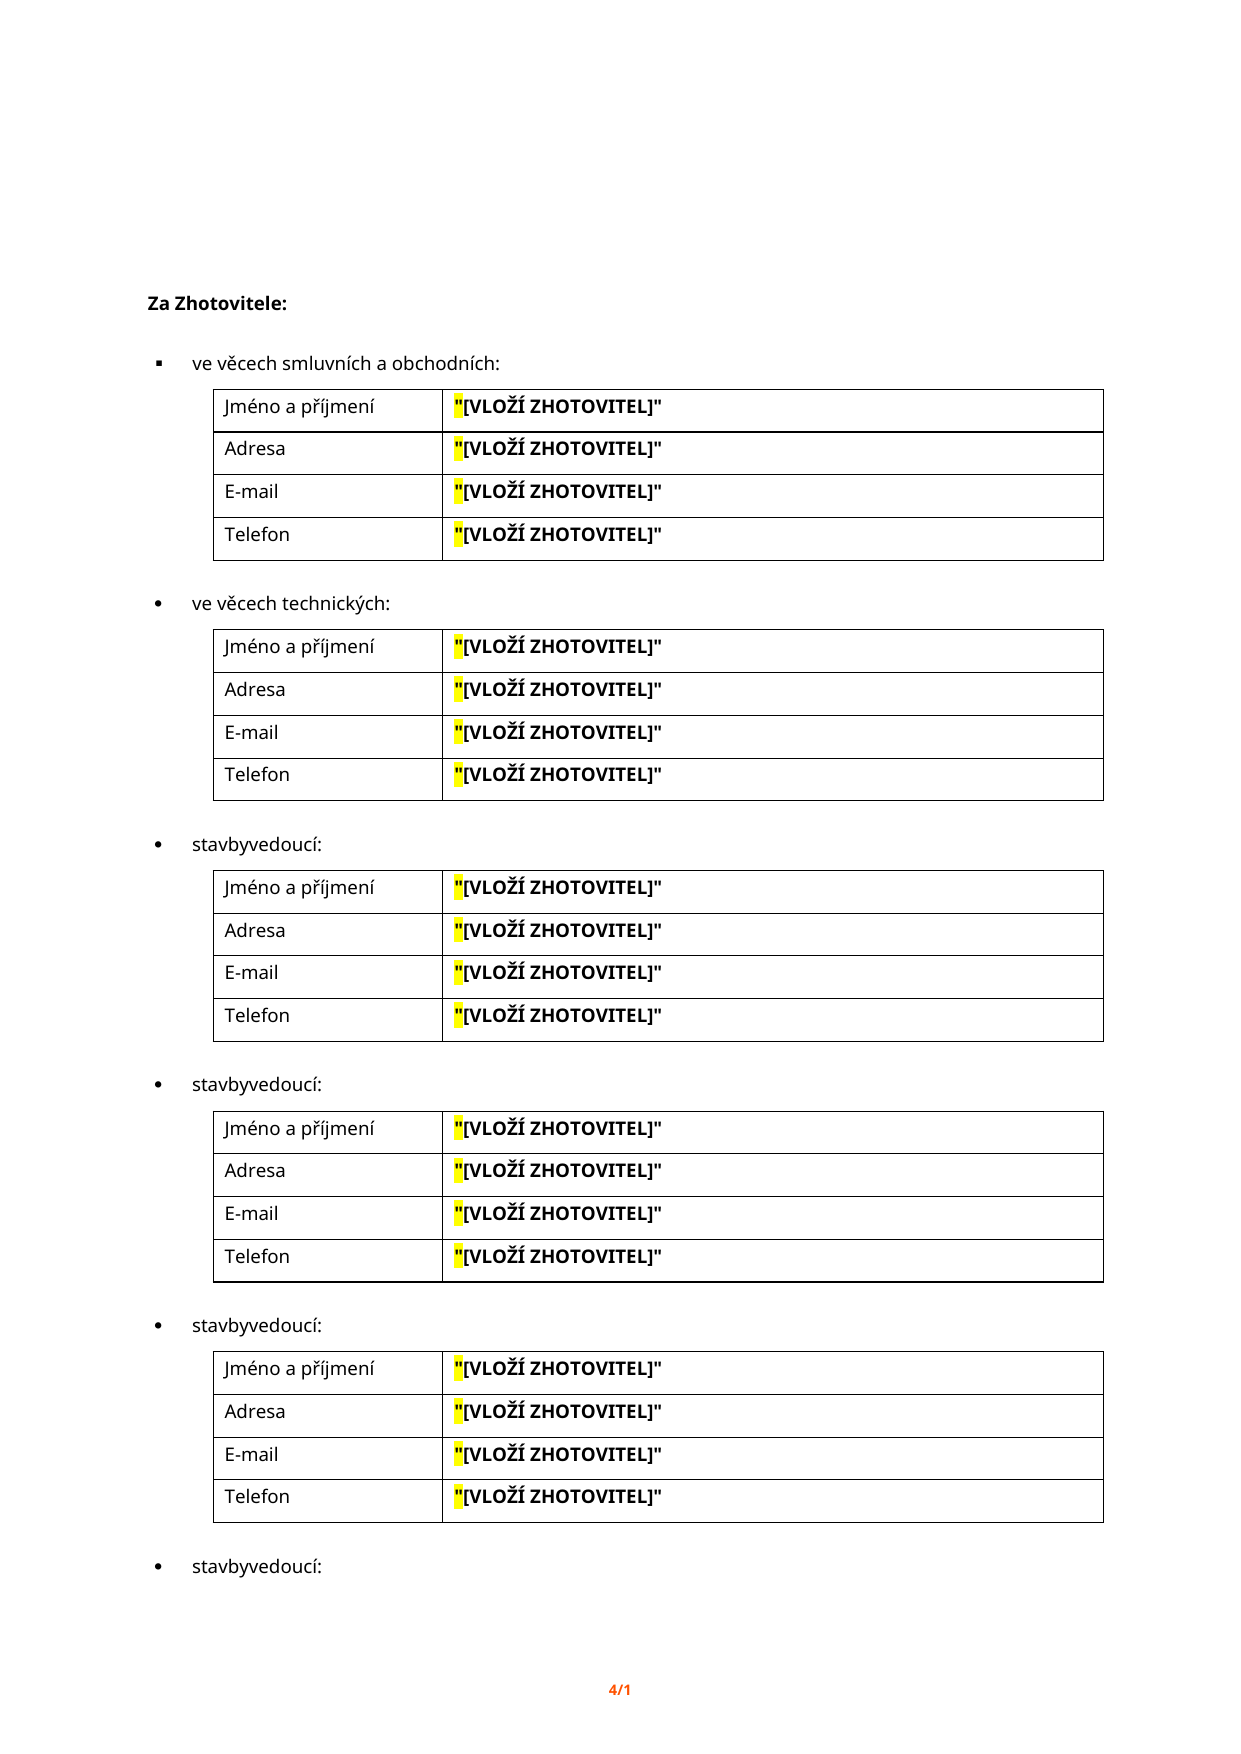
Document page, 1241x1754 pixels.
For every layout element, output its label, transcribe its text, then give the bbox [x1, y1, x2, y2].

list ve věcech smluvních a obchodních: [154, 345, 1093, 376]
table_cell [443, 1438, 1103, 1479]
table_cell Telefon [214, 1240, 442, 1281]
list stavbyvedoucí: [155, 1548, 1093, 1579]
table_cell [443, 433, 1103, 474]
table_cell Telefon [214, 1480, 442, 1522]
table_header [443, 1352, 1103, 1394]
table_cell E-mail [214, 475, 442, 517]
table_header Jméno a příjmení [214, 1112, 442, 1153]
table_cell Adresa [214, 914, 442, 955]
table_cell [443, 475, 1103, 517]
table_header Jméno a příjmení [214, 871, 442, 913]
table_cell Adresa [214, 1395, 442, 1437]
table_cell [443, 518, 1103, 559]
table_header Jméno a příjmení [214, 1352, 442, 1394]
table_cell E-mail [214, 716, 442, 757]
table_cell [443, 956, 1103, 998]
table_cell [443, 716, 1103, 757]
table_cell Adresa [214, 433, 442, 474]
table_cell [443, 1480, 1103, 1522]
table_cell [443, 999, 1103, 1041]
table_cell E-mail [214, 1197, 442, 1239]
table_cell E-mail [214, 956, 442, 998]
table_cell [443, 1395, 1103, 1437]
table_cell [443, 1154, 1103, 1196]
table_cell Telefon [214, 518, 442, 559]
table_cell Adresa [214, 673, 442, 715]
list stavbyvedoucí: [155, 826, 1093, 857]
list stavbyvedoucí: [155, 1307, 1093, 1339]
table_header [443, 871, 1103, 913]
table_cell [443, 914, 1103, 955]
table_cell Adresa [214, 1154, 442, 1196]
table_cell [443, 1197, 1103, 1239]
table_cell [443, 673, 1103, 715]
table_header [443, 390, 1103, 431]
table_header [443, 630, 1103, 672]
table_cell [443, 1240, 1103, 1281]
table_cell Telefon [214, 999, 442, 1041]
text Za Zhotovitele: [148, 291, 1093, 316]
table_header Jméno a příjmení [214, 630, 442, 672]
table_header [443, 1112, 1103, 1153]
list ve věcech technických: [155, 586, 1093, 617]
table_cell E-mail [214, 1438, 442, 1479]
table_cell Telefon [214, 759, 442, 800]
table_header Jméno a příjmení [214, 390, 442, 431]
table_cell [443, 759, 1103, 800]
list stavbyvedoucí: [155, 1067, 1093, 1098]
